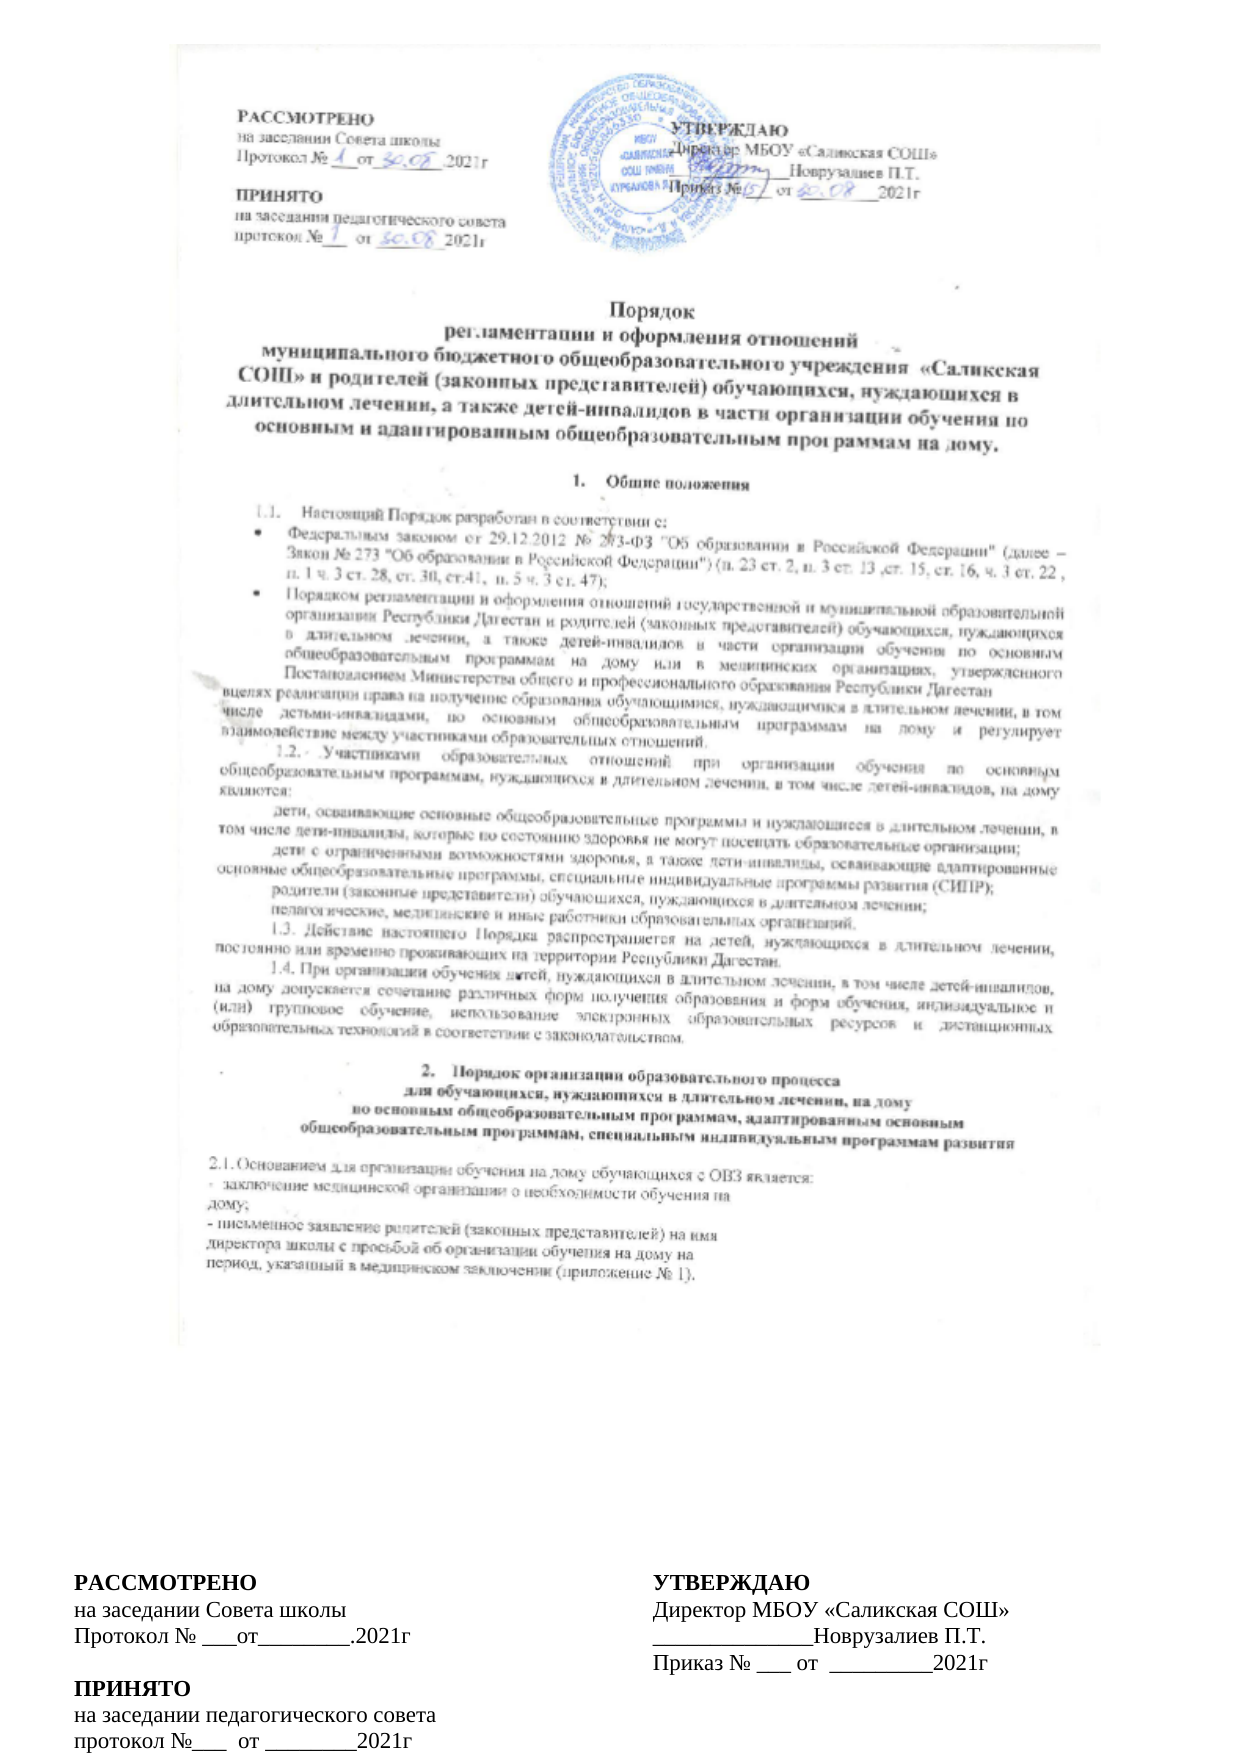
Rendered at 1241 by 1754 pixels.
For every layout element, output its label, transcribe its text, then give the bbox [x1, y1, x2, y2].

table_header УТВЕРЖДАЮ Директор МБОУ «Саликская СОШ» ______________Новрузалиев П.Т. Приказ № ___ от _________2021г [549, 1570, 1036, 1754]
table_header РАССМОТРЕНО на заседании Совета школы Протокол № ___от________.2021г ПРИНЯТО на заседании педагогического совета протокол №___ от ________2021г [63, 1570, 549, 1754]
